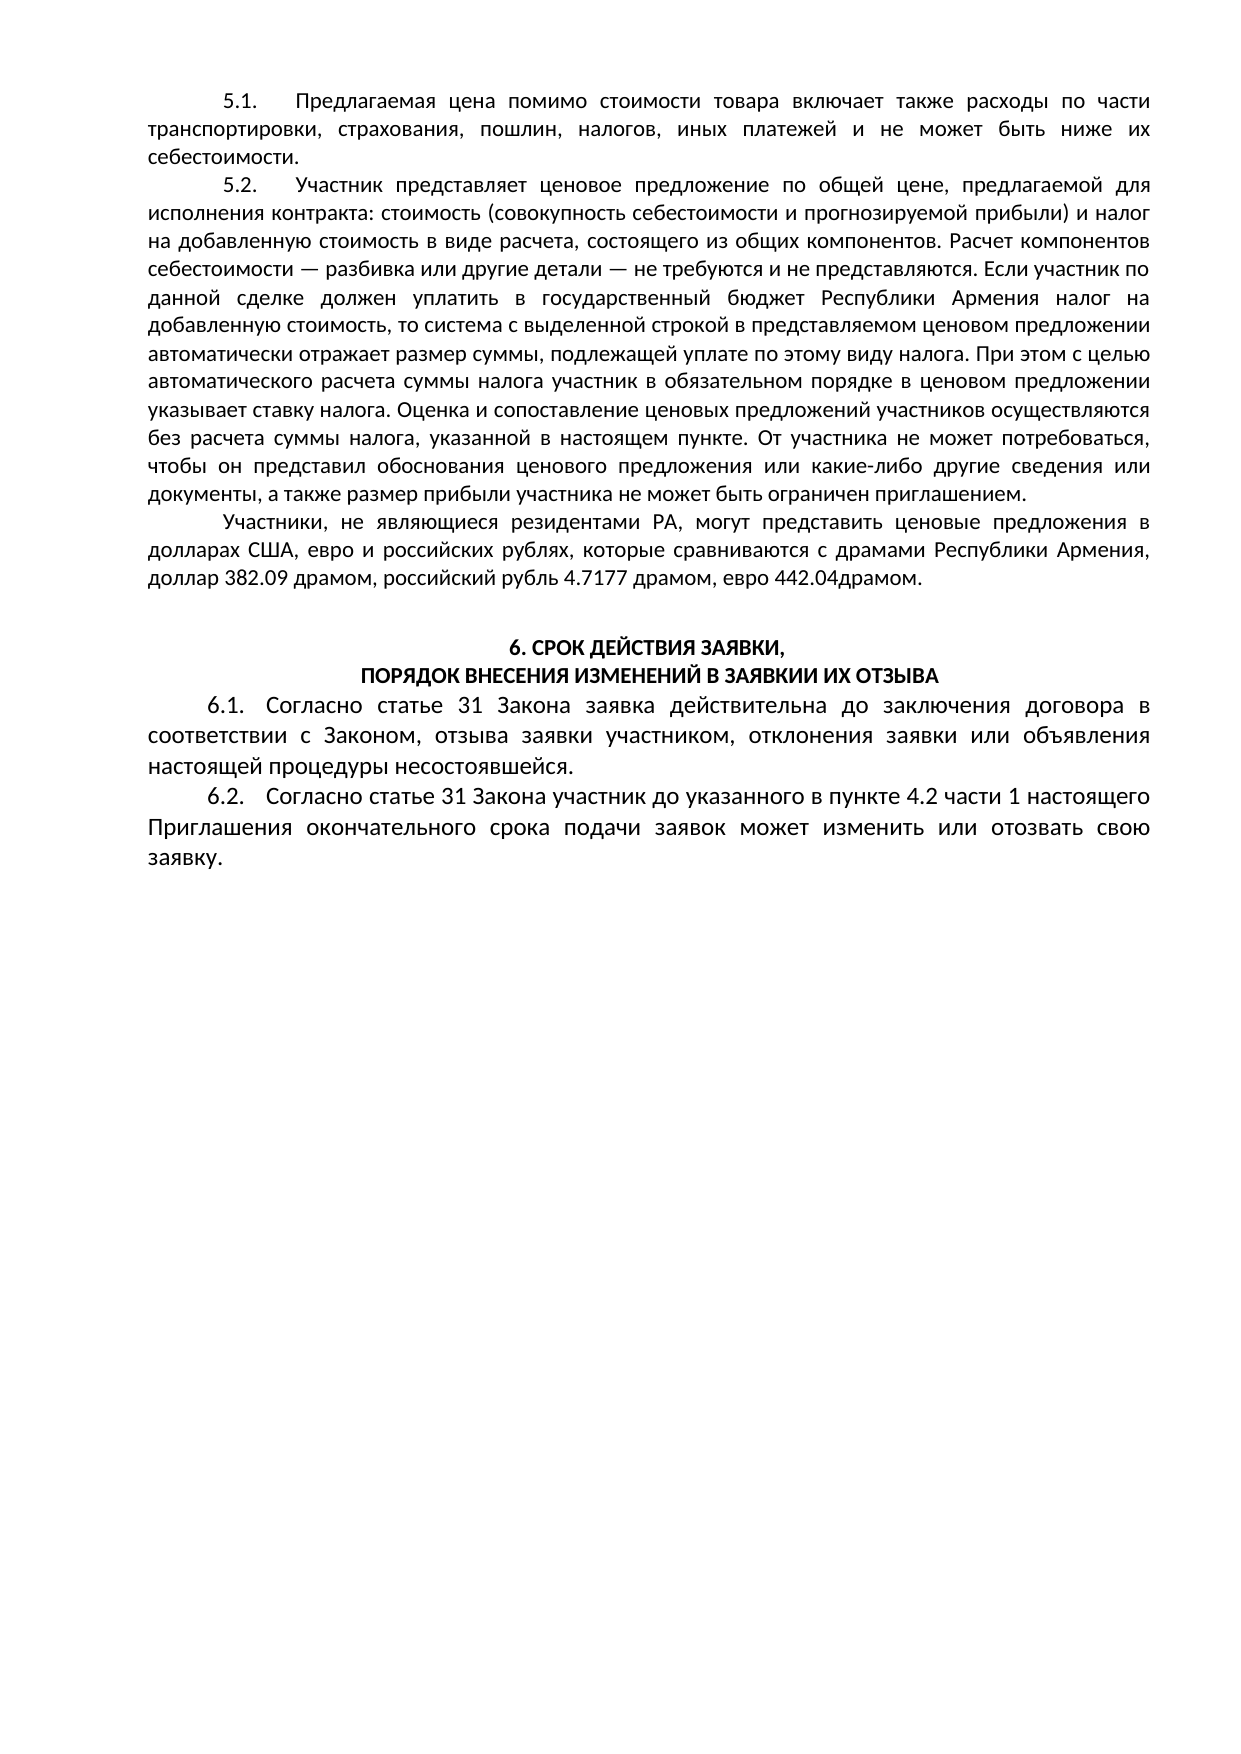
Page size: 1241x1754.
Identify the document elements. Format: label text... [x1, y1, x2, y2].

text 5.2. Участник представляет ценовое предложение по общей цене, предлагаемой для исполнения контракта: стоимость (совокупность себестоимости и прогнозируемой прибыли) и налог на добавленную стоимость в виде расчета, состоящего из общих компонентов. Расчет компонентов себестоимости — разбивка или другие детали — не требуются и не представляются. Если участник по данной сделке должен уплатить в государственный бюджет Республики Армения налог на добавленную стоимость, то система с выделенной строкой в представляемом ценовом предложении автоматически отражает размер суммы, подлежащей уплате по этому виду налога. При этом с целью автоматического расчета суммы налога участник в обязательном порядке в ценовом предложении указывает ставку налога. Оценка и сопоставление ценовых предложений участников осуществляются без расчета суммы налога, указанной в настоящем пункте. От участника не может потребоваться, чтобы он представил обоснования ценового предложения или какие-либо другие сведения или документы, а также размер прибыли участника не может быть ограничен приглашением. [148, 171, 1152, 507]
text Участники, не являющиеся резидентами РА, могут представить ценовые предложения в долларах США, евро и российских рублях, которые сравниваются с драмами Республики Армения, доллар 382.09 драмом, российский рубль 4.7177 драмом, евро 442.04драмом. [148, 507, 1152, 591]
text 6.2. Согласно статье 31 Закона участник до указанного в пункте 4.2 части 1 настоящего Приглашения окончательного срока подачи заявок может изменить или отозвать свою заявку. [148, 780, 1152, 872]
text 5.1. Предлагаемая цена помимо стоимости товара включает также расходы по части транспортировки, страхования, пошлин, налогов, иных платежей и не может быть ниже их себестоимости. [148, 86, 1152, 171]
text 6.1. Согласно статье 31 Закона заявка действительна до заключения договора в соответствии с Законом, отзыва заявки участником, отклонения заявки или объявления настоящей процедуры несостоявшейся. [148, 689, 1152, 780]
text 6. СРОК ДЕЙСТВИЯ ЗАЯВКИ, ПОРЯДОК ВНЕСЕНИЯ ИЗМЕНЕНИЙ В ЗАЯВКИИ ИХ ОТЗЫВА [207, 633, 1093, 689]
